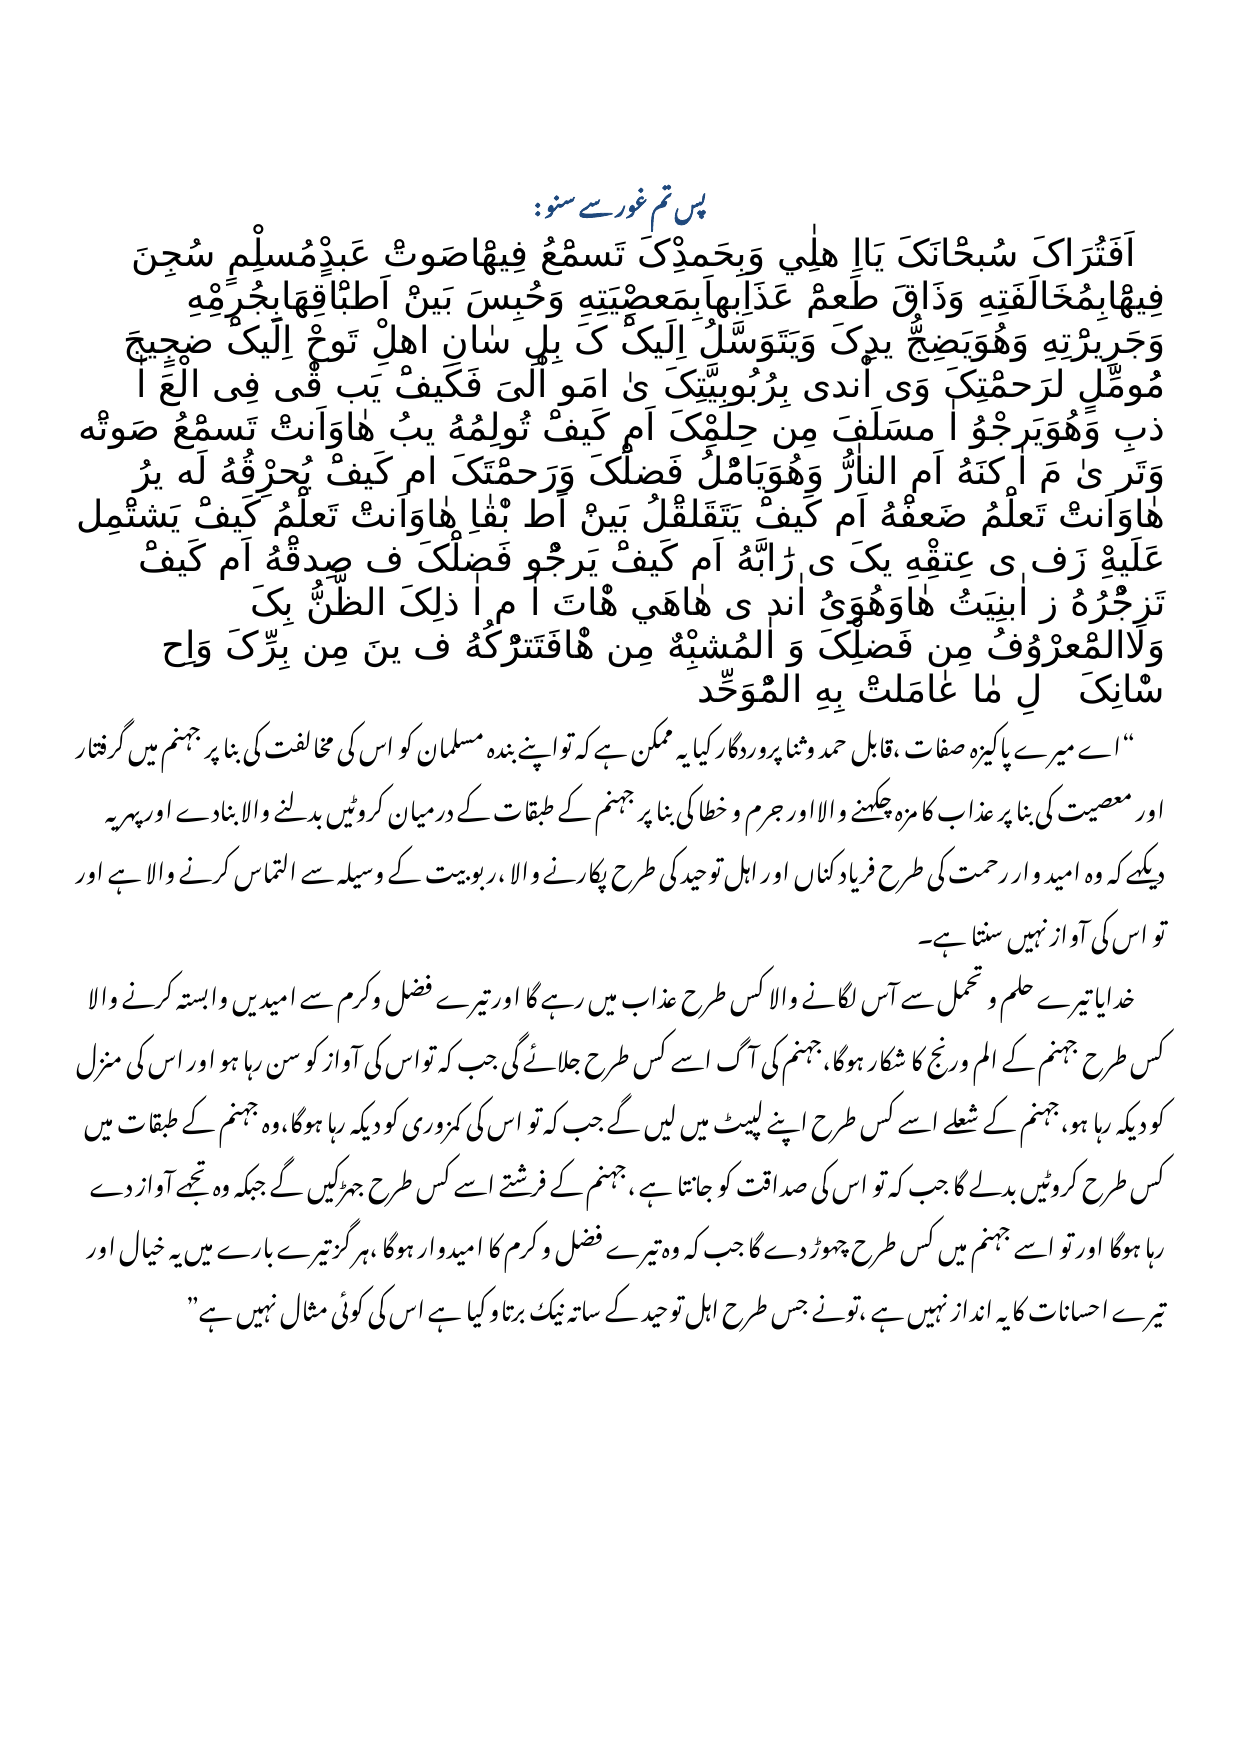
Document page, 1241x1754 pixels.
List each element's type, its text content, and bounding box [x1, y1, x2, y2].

subtitle پس تم غور سے سنو : [75, 169, 1165, 231]
text “اے ميرے پاکيزہ صفات ،قابل حمد وثنا پروردگار کيا یہ ممکن ہے کہ تواپنے بندہ مسلمان کو اس کی مخالفت کی بنا پر جہنم ميں گرفتار اور معصيت کی بنا پر عذاب کا مزہ چکهنے والااور جرم و خطا کی بنا پر جہنم کے طبقات کے درميان کروڻيں بدلنے والا بنادے اور پهر یہ دیکهے کہ وہ اميد وار رحمت کی طرح فریاد کناں اور اہل توحيد کی طرح پکارنے والا ،ربوبيت کے وسيلہ سے التماس کرنے والا ہے اور تو اس کی آواز نہيں سنتا ہے۔ [75, 711, 1165, 961]
text اَفَتُرَاکَ سُبحَْانَکَ یَااِ هلِٰي وَبِحَمدِْکَ تَسمَْعُ فِيهَْاصَوتَْ عَبدٍْمُسلِْمٍ سُجِنَ فِيهَْابِمُخَالَفَتِهِ وَذَاقَ طَعمَْ عَذَاِبهاَبِمَعصِْيَتِهِ وَحُبِسَ بَينَْ اَطبَْاقِهَابِجُرمِْهِ وَجَرِیرَْتِهِ وَهُوَیَضِجُّ یدِکَ وَیَتَوَسَّلُ اِلَيکَْ کَ بِلِ سٰانِ اهلِْ تَوحْ اِلَيکَْ ضجٍيجَ مُُومِّلٍ لرَحمَْتِکَ وَی اْٰندی بِرُبُوبِيَّتِکَ یٰ امَو اْٰلیَ فَکَيفَْ یَب قْٰی فِی الْعَ اٰ ذبِ وَهُوَیَرجْوُ اٰ مسَلَفَ مِن حِلمِْکَ اَم کَيفَْ تُولِمُهُ یبُ هٰاوَاَنتَْ تَسمَْعُ صَوتَْه وَتَر یٰ مَ اٰ کنَهُ اَم الناٰرُّ وَهُوَیَامُْلُ فَضلَْکَ وَرَحمَْتَکَ ام کَيفَْ یُحرِْقُهُ لَه یرُ هٰاوَاَنتَْ تَعلَْمُ ضَعفَْهُ اَم کَيفَْ یَتَقَلقَْلُ بَينَْ اَط بْٰقٰاِ هٰاوَاَنتَْ تَعلَْمُ کَيفَْ یَشتَْمِل عَلَيهِْ زَف ی عِتقِْهِ یکَ ی رَٰابَّهُ اَم کَيفَْ یَرجُْو فَضلَْکَ ف صِدقَْهُ اَم کَيفَْ تَزجُْرُهُ ز اٰبنِيَتُ هٰاوَهُوَیُ اٰند ی هٰاهَي هْٰاتَ اٰ م اٰ ذلِکَ الظَّنُّ بِکَ وَلَاالمَْعرْوُفُ مِن فَضلِْکَ وَ اٰلمُشبِْهٌ مِن هْٰافَتَترُْکُهُ ف ینَ مِن بِرِّکَ وَاِح سْٰانِکَ لِ مٰا عٰامَلتَْ بِهِ المُْوَحِّد [75, 231, 1165, 711]
text خدایا تيرے حلم و تحمل سے آس لگانے والا کس طرح عذاب ميں رہے گا اور تيرے فضل وکرم سے اميدیں وابستہ کرنے والا کس طرح جہنم کے الم ورنج کا شکار ہوگا،جہنم کی آگ اسے کس طرح جلائے گی جب کہ تواس کی آواز کو سن رہا ہو اور اس کی منزل کو دیکه رہا ہو،جہنم کے شعلے اسے کس طرح اپنے لپيٹ ميں ليں گے جب کہ تو اس کی کمزوری کو دیکه رہا ہوگا،وہ جہنم کے طبقات ميں کس طرح کروڻيں بدلے گا جب کہ تو اس کی صداقت کو جانتا ہے ،جہنم کے فرشتے اسے کس طرح جهڑکيں گے جبکہ وہ تجهے آواز دے رہا ہوگا اور تو اسے جہنم ميں کس طرح چهوڑ دے گا جب کہ وہ تيرے فضل و کرم کا اميدوار ہوگا ،ہر گز تيرے بارے ميں یہ خيال اور تيرے احسانات کا یہ انداز نہيں ہے ،تونے جس طرح اہل توحيد کے ساته نيک برتاو کيا ہے اس کی کوئی مثال نہيں ہے” [75, 961, 1165, 1336]
